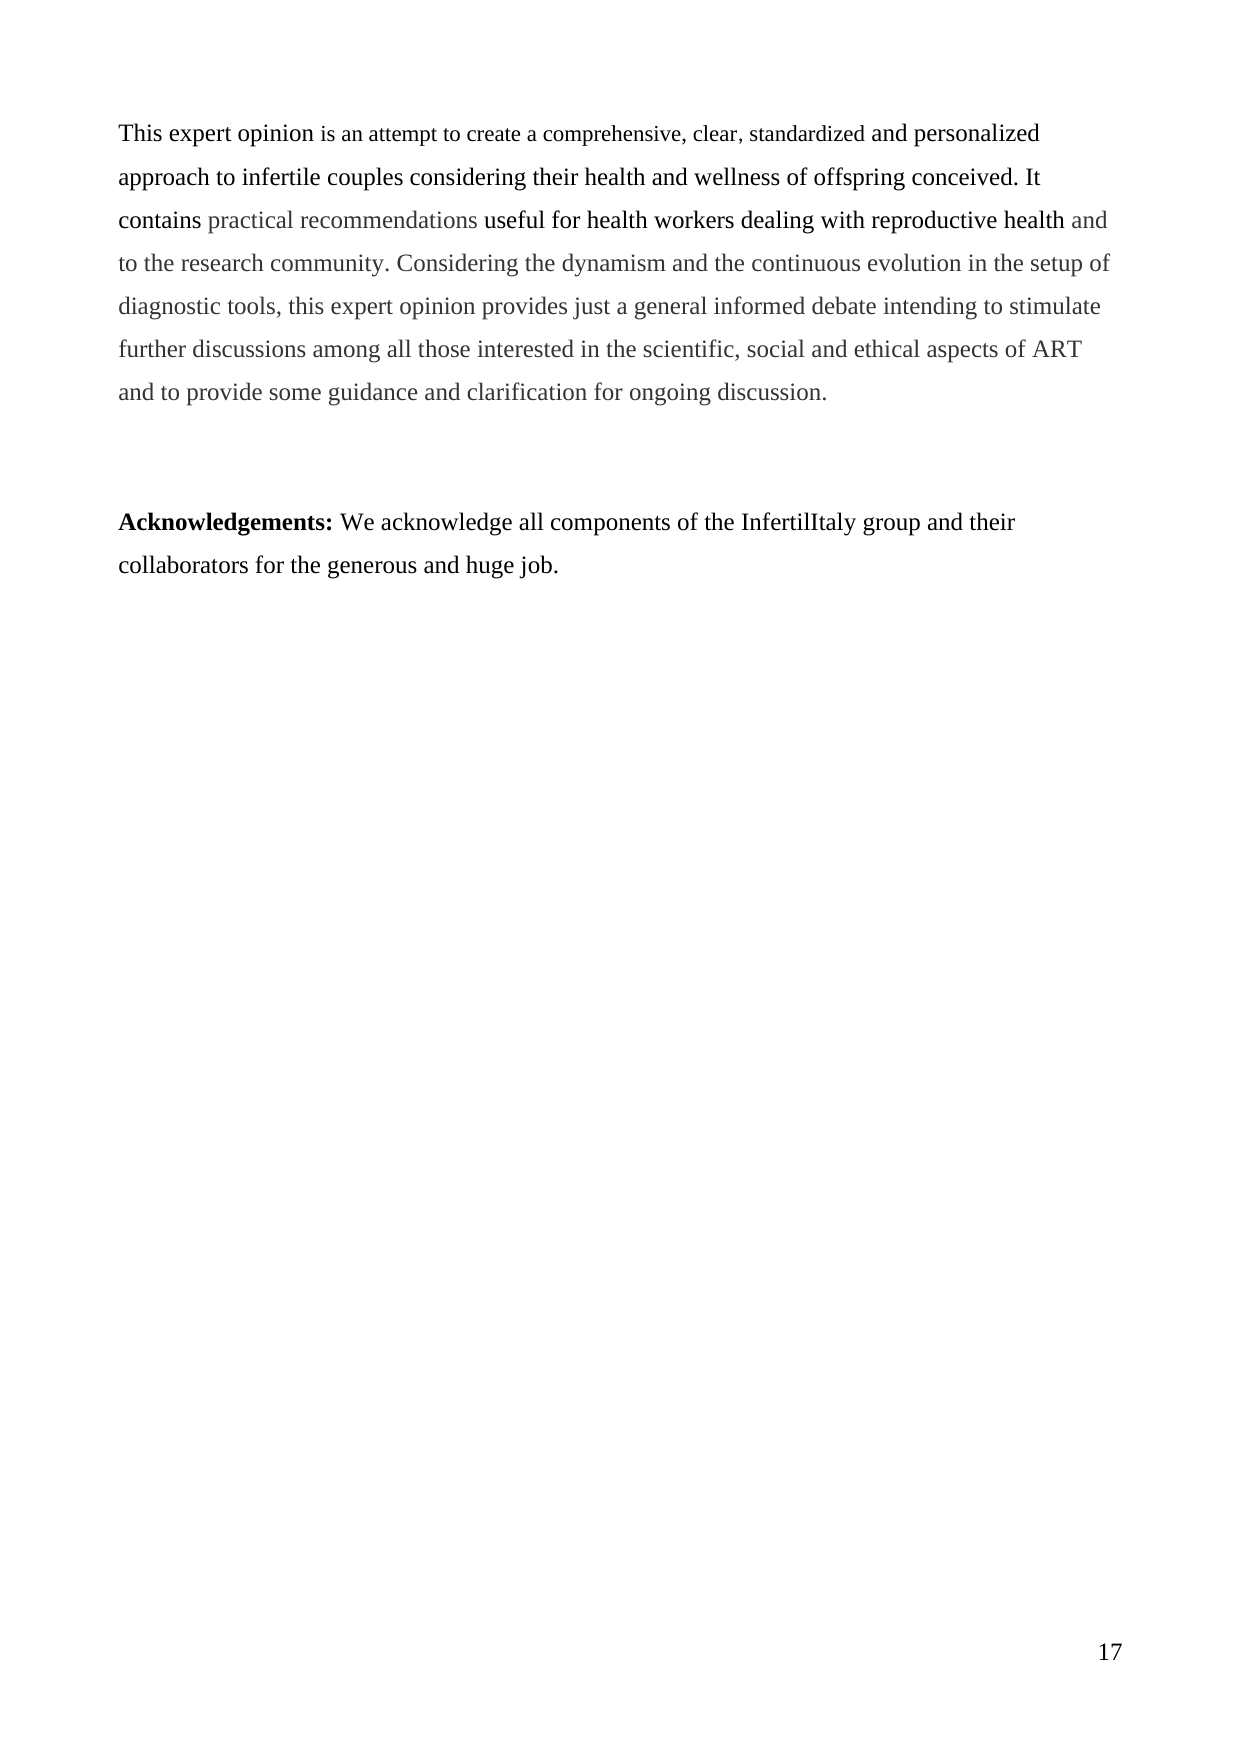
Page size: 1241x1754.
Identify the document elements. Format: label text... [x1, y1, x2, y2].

text This expert opinion is an attempt to create a comprehensive, clear, standardized and personalized approach to infertile couples considering their health and wellness of offspring conceived. It contains practical recommendations useful for health workers dealing with reproductive health and to the research community. Considering the dynamism and the continuous evolution in the setup of diagnostic tools, this expert opinion provides just a general informed debate intending to stimulate further discussions among all those interested in the scientific, social and ethical aspects of ART and to provide some guidance and clarification for ongoing discussion. [118, 118, 1122, 406]
text Acknowledgements: We acknowledge all components of the InfertilItaly group and their collaborators for the generous and huge job. [118, 507, 1122, 578]
